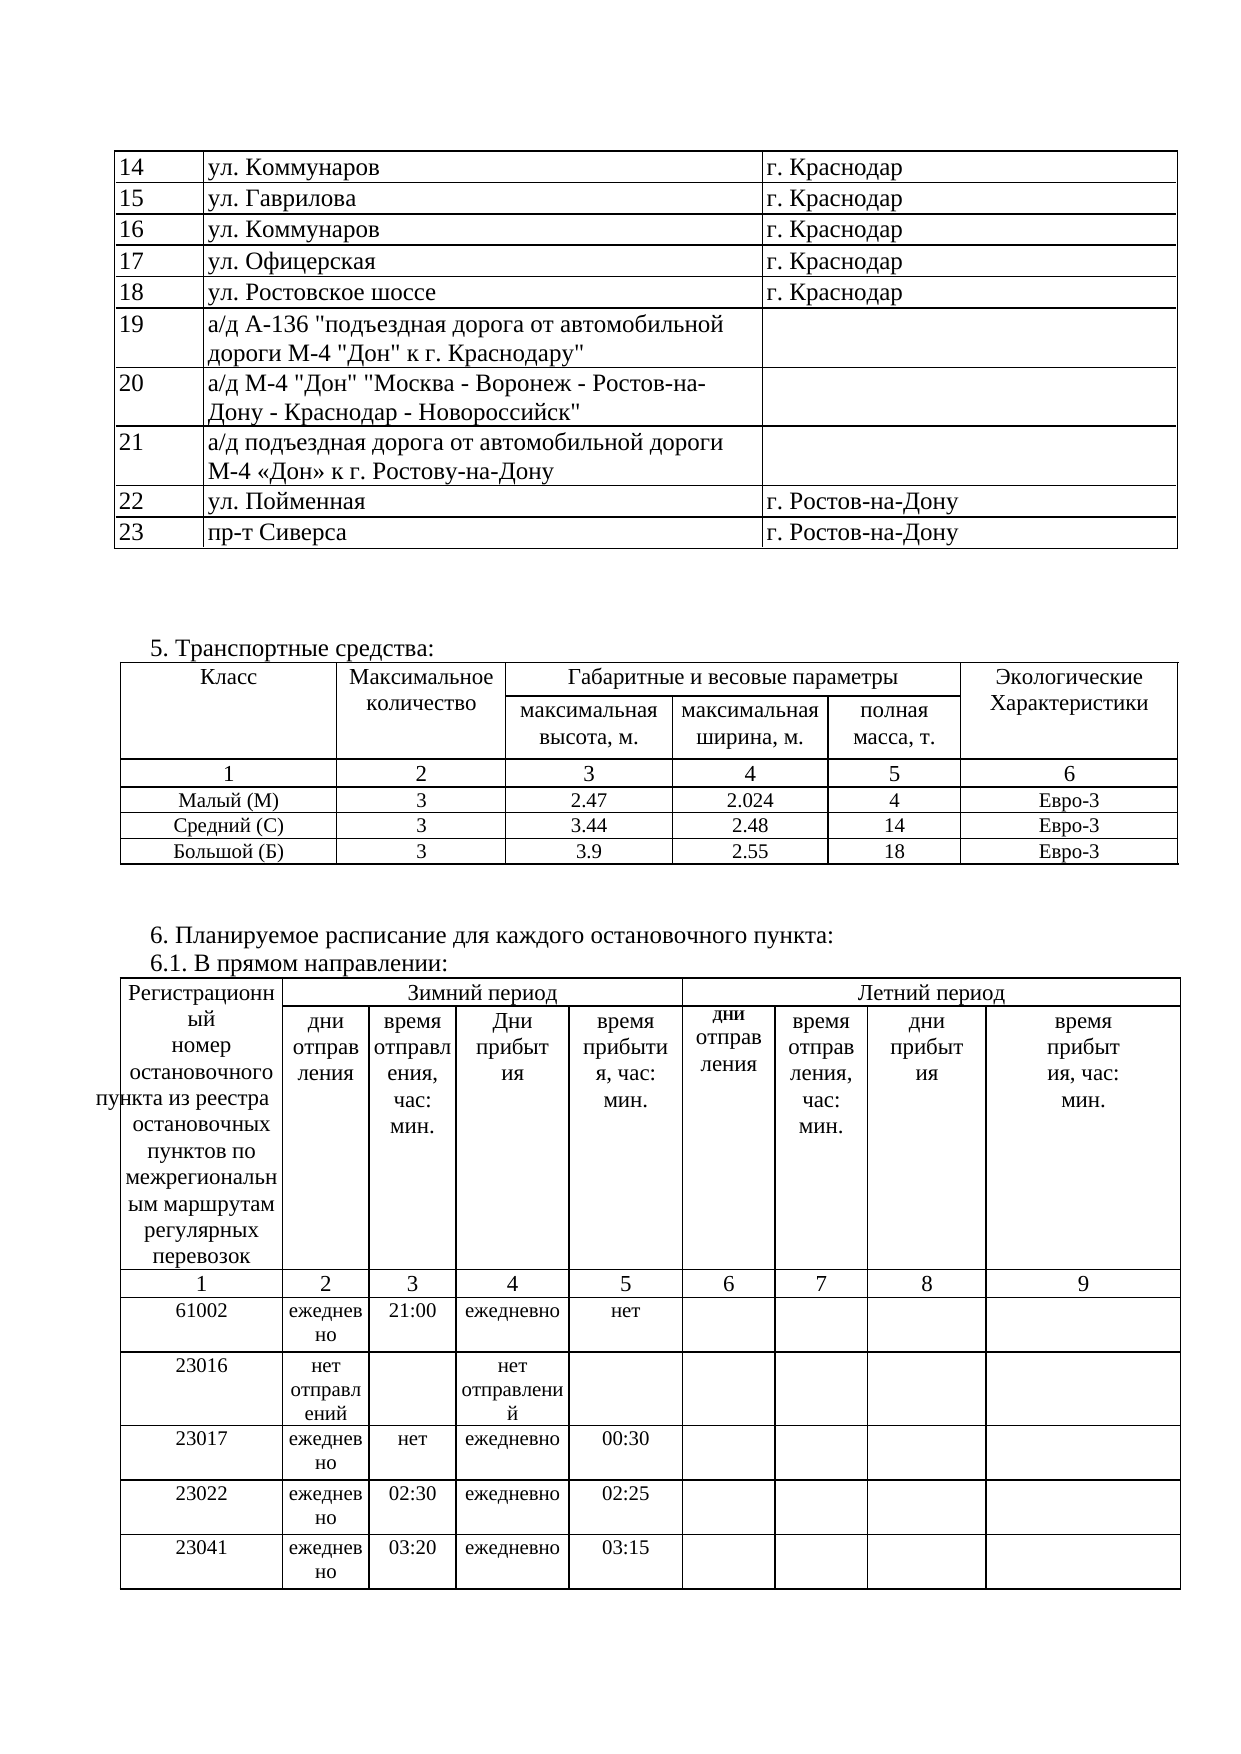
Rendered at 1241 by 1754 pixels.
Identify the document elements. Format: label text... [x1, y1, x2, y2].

table_cell 2 [283, 1270, 368, 1297]
table_cell Евро-3 [961, 839, 1177, 863]
table_cell а/д М-4 "Дон" "Москва - Воронеж - Ростов-на-Дону - Краснодар - Новороссийск" [204, 368, 762, 425]
table_header Класс [121, 663, 336, 758]
table_cell г. Краснодар [763, 152, 1177, 181]
table_cell 8 [868, 1270, 985, 1297]
table_cell 4 [673, 760, 827, 786]
table_cell 03:15 [570, 1535, 682, 1588]
table_cell 21:00 [370, 1298, 455, 1351]
table_header Летний период [683, 979, 1180, 1005]
table_cell ежедневно [283, 1481, 368, 1533]
table_cell время отправл ения, час: мин. [370, 1007, 455, 1269]
table_cell нет отправлений [457, 1353, 568, 1425]
table_cell г. Краснодар [763, 244, 1177, 276]
table_cell 7 [776, 1270, 867, 1297]
table_cell 1 [121, 1270, 282, 1297]
table_cell Евро-3 [961, 813, 1177, 837]
table_cell [776, 1426, 867, 1479]
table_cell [204, 309, 762, 366]
table_cell [683, 1481, 774, 1533]
table_header Экологические Характеристики [961, 663, 1177, 758]
table_cell [868, 1535, 985, 1588]
table_cell ул. Пойменная [204, 486, 762, 516]
table_cell ежедневно [283, 1535, 368, 1588]
table_cell нет [370, 1426, 455, 1479]
table_cell 23 [115, 517, 203, 547]
table_cell 3 [370, 1270, 455, 1297]
table_cell ежедневно [283, 1426, 368, 1479]
table_cell дни отправ ления [283, 1007, 368, 1269]
table_cell 2.55 [673, 839, 827, 863]
table_cell 3 [337, 788, 505, 812]
table_cell [683, 1298, 774, 1351]
table_cell 4 [829, 788, 960, 812]
table_cell Евро-3 [961, 788, 1177, 812]
table_cell 20 [115, 368, 203, 425]
table_cell Малый (М) [121, 788, 336, 812]
table_cell ежедневно [283, 1298, 368, 1351]
table_cell а/д подъездная дорога от автомобильной дороги М-4 «Дон» к г. Ростову-на-Дону [204, 427, 762, 484]
table_cell [987, 1481, 1180, 1533]
table_cell 02:25 [570, 1481, 682, 1533]
table_header Зимний период [283, 979, 682, 1005]
table_cell ул. Офицерская [204, 246, 762, 276]
table_cell [987, 1298, 1180, 1351]
table_cell 3.44 [506, 813, 672, 837]
table_cell время прибыти я, час: мин. [570, 1007, 682, 1269]
table_cell 23016 [121, 1353, 282, 1425]
table_cell [776, 1353, 867, 1425]
table_cell [763, 307, 1177, 366]
table_cell Средний (С) [121, 813, 336, 837]
table_cell 23041 [121, 1535, 282, 1588]
table_header Габаритные и весовые параметры [506, 663, 960, 695]
table_cell [776, 1481, 867, 1533]
table_cell г. Ростов-на-Дону [763, 485, 1177, 516]
table_cell ДНИ отправ ления [683, 1007, 774, 1269]
table_cell 1 [121, 760, 336, 786]
table_header Регистрационный номер остановочного пункта из реестра остановочных пунктов по межрегиональным маршрутам регулярных перевозок [121, 979, 282, 1269]
table_cell 6 [683, 1270, 774, 1297]
table_cell [868, 1426, 985, 1479]
table_cell 2 [337, 760, 505, 786]
table_cell [763, 425, 1177, 484]
table_cell 2.47 [506, 788, 672, 812]
table_cell нет отправлений [283, 1353, 368, 1425]
table_cell 2.48 [673, 813, 827, 837]
table_cell 5 [829, 760, 960, 786]
table_cell 14 [115, 152, 203, 181]
table_cell [776, 1535, 867, 1588]
table_cell 14 [829, 813, 960, 837]
table_cell ежедневно [457, 1535, 568, 1588]
table_cell 3 [506, 760, 672, 786]
table_cell 9 [987, 1270, 1180, 1297]
table_cell 18 [829, 839, 960, 863]
table_cell ул. Гаврилова [204, 183, 762, 213]
table_cell максимальная высота, м. [506, 697, 672, 758]
table_cell 17 [115, 245, 203, 276]
table_cell 3 [337, 813, 505, 837]
table_cell ул. Ростовское шоссе [204, 277, 762, 307]
table_cell 18 [115, 277, 203, 307]
table_cell дни прибыт ия [868, 1007, 985, 1269]
table_cell 19 [115, 308, 203, 366]
table_cell время отправ ления, час: мин. [776, 1007, 867, 1269]
table_cell [868, 1353, 985, 1425]
table_cell 00:30 [570, 1426, 682, 1479]
table_cell ежедневно [457, 1481, 568, 1533]
table_cell 61002 [121, 1298, 282, 1351]
table_cell [987, 1535, 1180, 1588]
table_cell [987, 1353, 1180, 1425]
table_cell ул. Коммунаров [204, 152, 762, 181]
table_cell [776, 1298, 867, 1351]
table_cell Большой (Б) [121, 839, 336, 863]
table_cell 6 [961, 760, 1177, 786]
table_cell [683, 1353, 774, 1425]
text 6. Планируемое расписание для каждого остановочного пункта: [150, 920, 1090, 948]
table_cell [868, 1481, 985, 1533]
table_cell 23017 [121, 1426, 282, 1479]
table_cell г. Ростов-на-Дону [763, 516, 1177, 547]
table_header Максимальное количество [337, 663, 505, 758]
table_cell [570, 1353, 682, 1425]
table_cell 23022 [121, 1481, 282, 1533]
table_cell г. Краснодар [763, 181, 1177, 213]
table_cell время прибыт ия, час: мин. [987, 1007, 1180, 1269]
table_cell нет [570, 1298, 682, 1351]
table_cell ежедневно [457, 1426, 568, 1479]
table_cell г. Краснодар [763, 213, 1177, 244]
table_cell пр-т Сиверса [204, 518, 762, 547]
text 6.1. В прямом направлении: [150, 948, 1090, 977]
table_cell [370, 1353, 455, 1425]
table_cell Дни прибыт ия [457, 1007, 568, 1269]
table_cell [868, 1298, 985, 1351]
table_cell 22 [115, 486, 203, 516]
table_cell полная масса, т. [829, 697, 960, 758]
table_cell 02:30 [370, 1481, 455, 1533]
table_cell 3 [337, 839, 505, 863]
table_cell ежедневно [457, 1298, 568, 1351]
table_cell [683, 1426, 774, 1479]
table_cell 4 [457, 1270, 568, 1297]
table_cell г. Краснодар [763, 276, 1177, 307]
table_cell [987, 1426, 1180, 1479]
table_cell [763, 366, 1177, 425]
table_cell 5 [570, 1270, 682, 1297]
table_cell максимальная ширина, м. [673, 697, 827, 758]
table_cell 21 [115, 426, 203, 484]
table_cell 15 [115, 183, 203, 213]
table_cell 3.9 [506, 839, 672, 863]
table_cell [683, 1535, 774, 1588]
text 5. Транспортные средства: [150, 633, 1090, 662]
table_cell 16 [115, 214, 203, 244]
table_cell 2.024 [673, 788, 827, 812]
table_cell 03:20 [370, 1535, 455, 1588]
table_cell ул. Коммунаров [204, 215, 762, 244]
